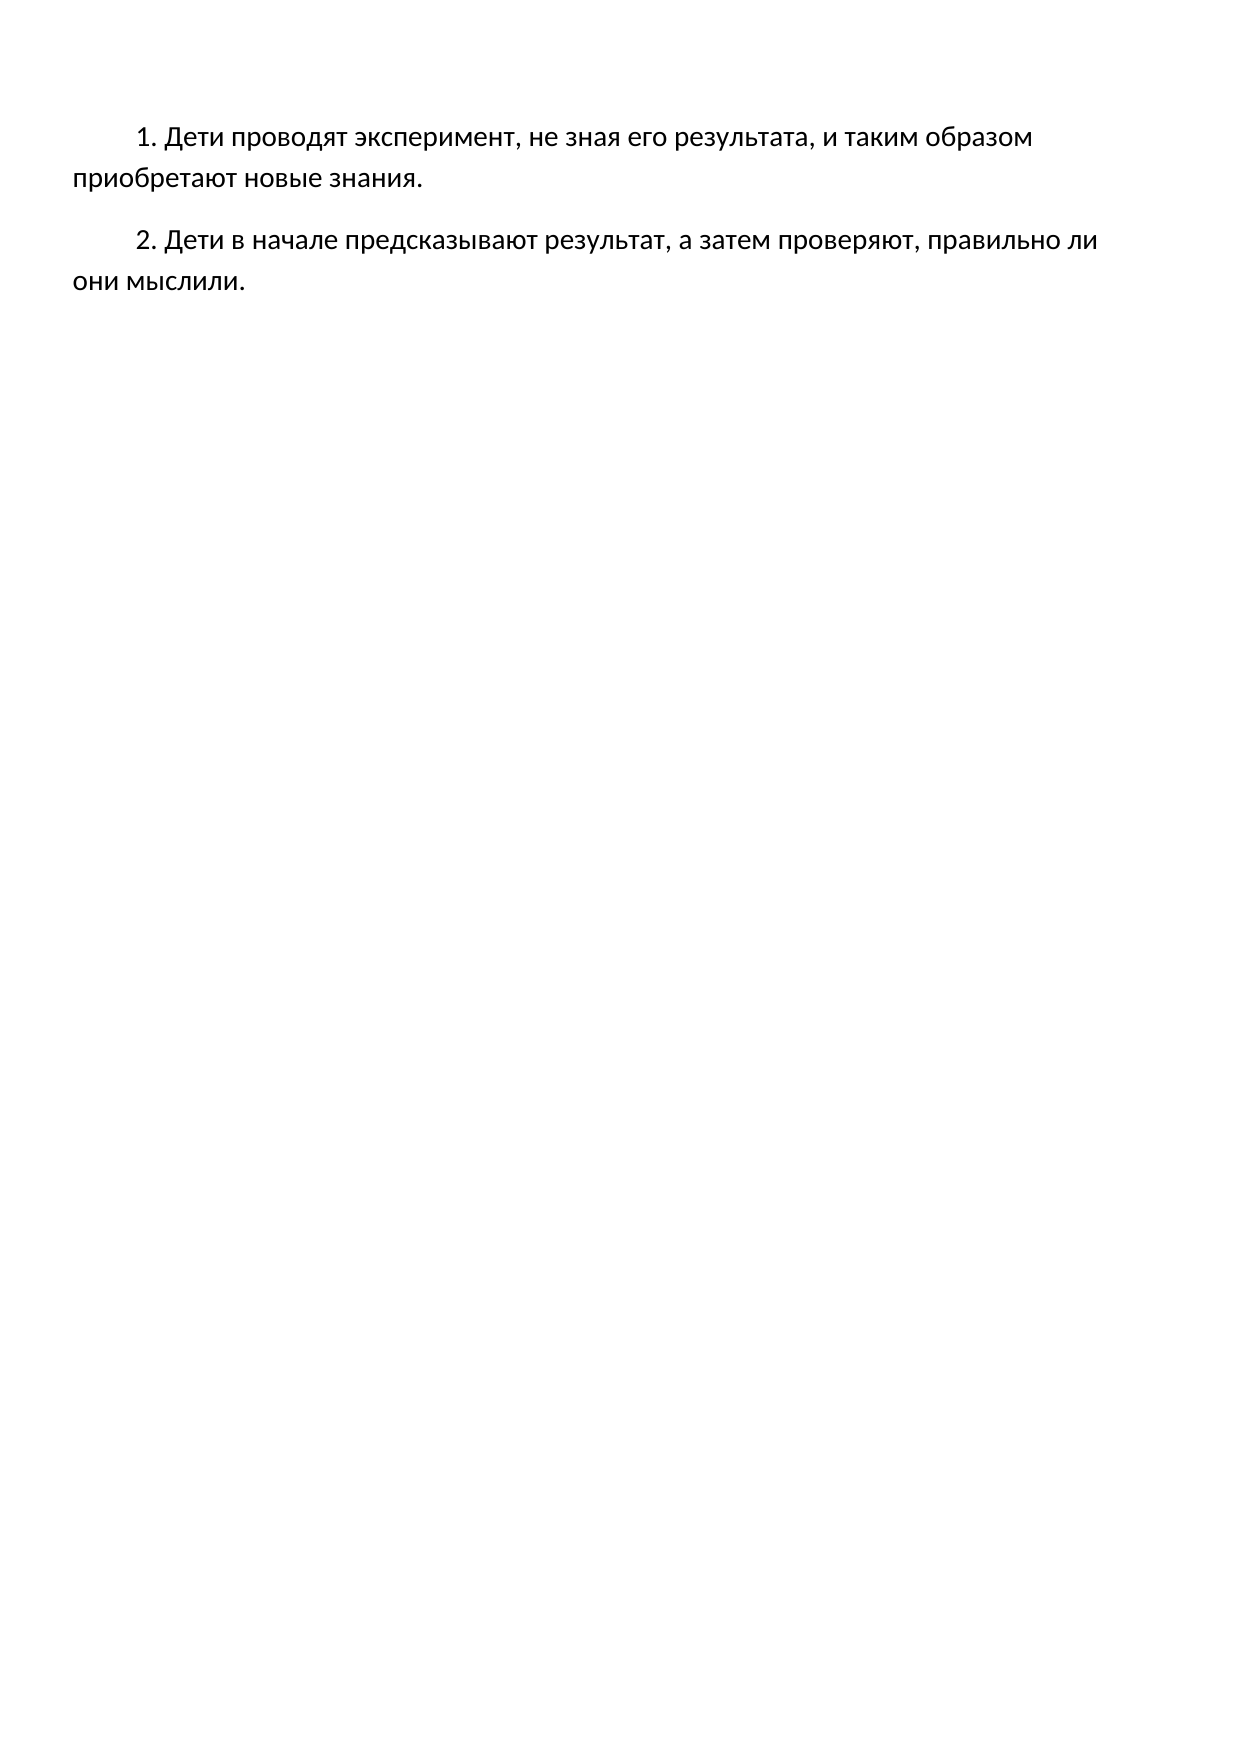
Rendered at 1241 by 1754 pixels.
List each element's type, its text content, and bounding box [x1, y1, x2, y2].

text 1. Дети проводят эксперимент, не зная его результата, и таким образом приобретают новые знания. [72, 118, 1152, 195]
text 2. Дети в начале предсказывают результат, а затем проверяют, правильно ли они мыслили. [72, 221, 1152, 297]
